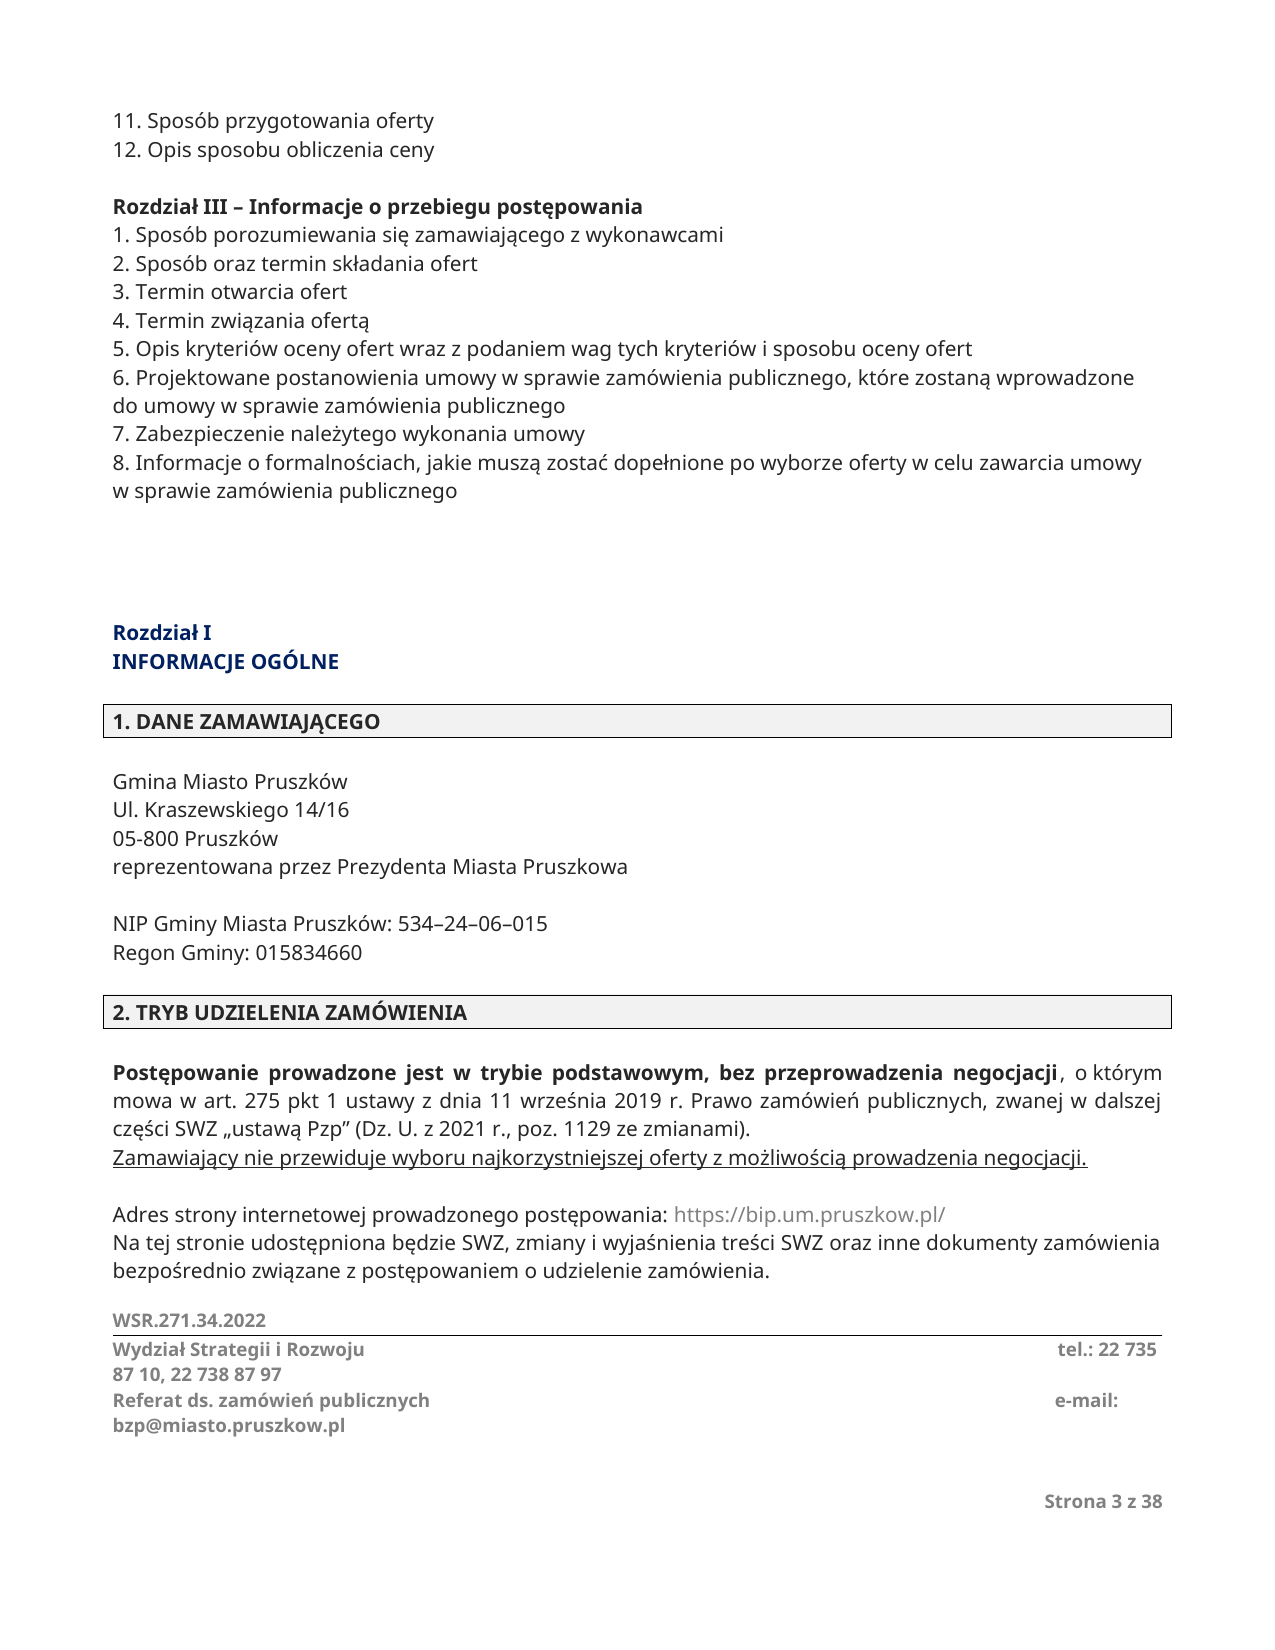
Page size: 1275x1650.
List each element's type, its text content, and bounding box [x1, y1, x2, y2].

text 12. Opis sposobu obliczenia ceny [112, 135, 1162, 163]
text 6. Projektowane postanowienia umowy w sprawie zamówienia publicznego, które zostaną wprowadzone do umowy w sprawie zamówienia publicznego [112, 363, 1162, 419]
text 4. Termin związania ofertą [112, 306, 1162, 334]
text 1. DANE ZAMAWIAJĄCEGO [104, 705, 1171, 737]
text reprezentowana przez Prezydenta Miasta Pruszkowa [112, 852, 1162, 881]
text 2. Sposób oraz termin składania ofert [112, 249, 1162, 277]
text 8. Informacje o formalnościach, jakie muszą zostać dopełnione po wyborze oferty w celu zawarcia umowy w sprawie zamówienia publicznego [112, 448, 1162, 505]
text 1. Sposób porozumiewania się zamawiającego z wykonawcami [112, 220, 1162, 249]
text Zamawiający nie przewiduje wyboru najkorzystniejszej oferty z możliwością prowadzenia negocjacji. [112, 1143, 1162, 1171]
text Rozdział III – Informacje o przebiegu postępowania [112, 192, 1162, 220]
text NIP Gminy Miasta Pruszków: 534–24–06–015 [112, 909, 1162, 938]
text Regon Gminy: 015834660 [112, 938, 1162, 966]
text Na tej stronie udostępniona będzie SWZ, zmiany i wyjaśnienia treści SWZ oraz inne dokumenty zamówienia bezpośrednio związane z postępowaniem o udzielenie zamówienia. [112, 1228, 1162, 1285]
text Ul. Kraszewskiego 14/16 [112, 795, 1162, 824]
text 7. Zabezpieczenie należytego wykonania umowy [112, 419, 1162, 448]
text 2. TRYB UDZIELENIA ZAMÓWIENIA [104, 996, 1171, 1028]
text Postępowanie prowadzone jest w trybie podstawowym, bez przeprowadzenia negocjacji, o którym mowa w art. 275 pkt 1 ustawy z dnia 11 września 2019 r. Prawo zamówień publicznych, zwanej w dalszej części SWZ „ustawą Pzp” (Dz. U. z 2021 r., poz. 1129 ze zmianami). [112, 1058, 1162, 1143]
text Gmina Miasto Pruszków [112, 767, 1162, 795]
text 3. Termin otwarcia ofert [112, 277, 1162, 306]
text 11. Sposób przygotowania oferty [112, 107, 1162, 135]
text 5. Opis kryteriów oceny ofert wraz z podaniem wag tych kryteriów i sposobu oceny ofert [112, 334, 1162, 363]
text INFORMACJE OGÓLNE [112, 647, 1162, 675]
text Adres strony internetowej prowadzonego postępowania: https://bip.um.pruszkow.pl/ [112, 1200, 1162, 1228]
text Rozdział I [112, 618, 1162, 647]
text 05-800 Pruszków [112, 824, 1162, 852]
